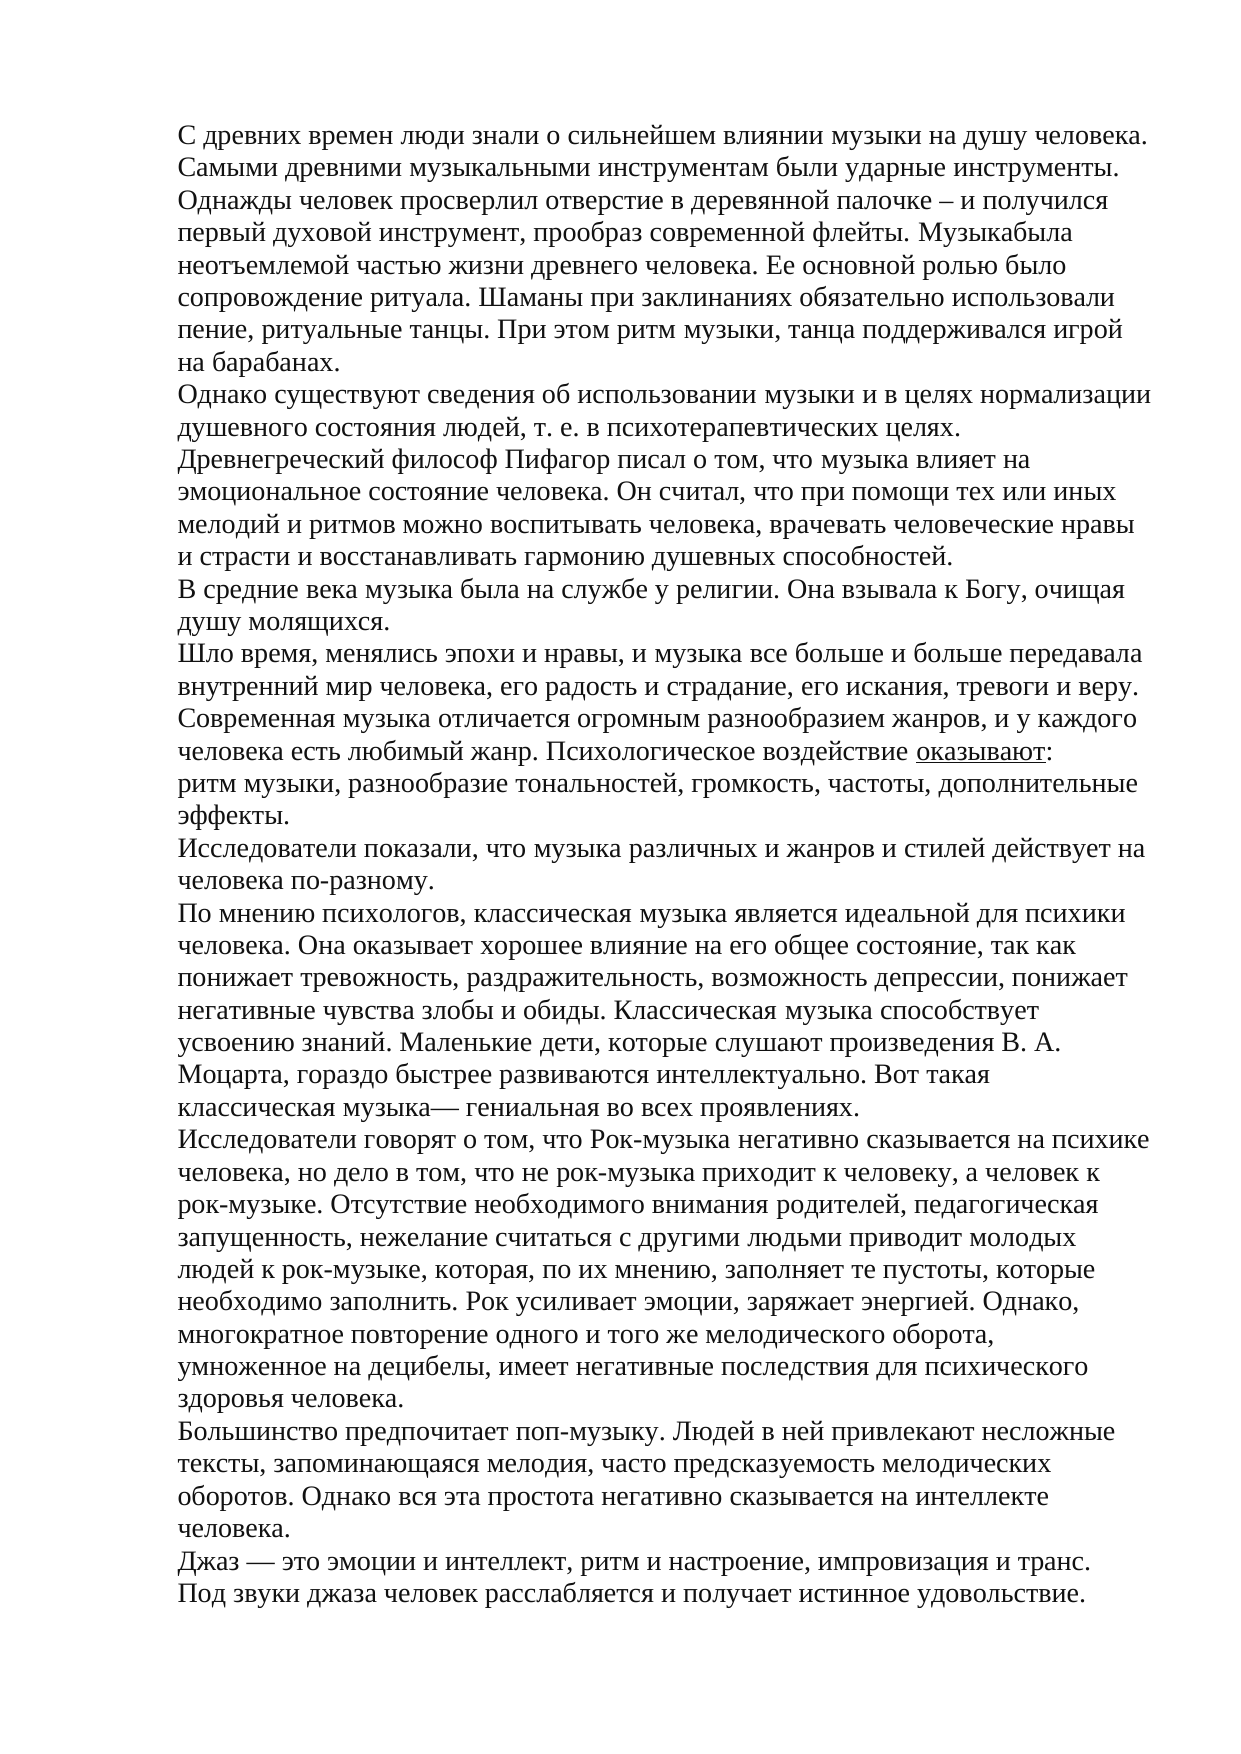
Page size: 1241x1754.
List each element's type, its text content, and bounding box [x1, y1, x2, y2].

text Древнегреческий философ Пифагор писал о том, что музыка влияет на эмоциональное состояние человека. Он считал, что при помощи тех или иных мелодий и ритмов можно воспитывать человека, врачевать человеческие нравы и страсти и восстанавливать гармонию душевных способностей. [177, 442, 1152, 572]
text Джаз — это эмоции и интеллект, ритм и настроение, импровизация и транс. [177, 1543, 1152, 1576]
text Исследователи показали, что музыка различных и жанров и стилей действует на человека по-разному. [177, 831, 1152, 896]
text По мнению психологов, классическая музыка является идеальной для психики человека. Она оказывает хорошее влияние на его общее состояние, так как понижает тревожность, раздражительность, возможность депрессии, понижает негативные чувства злобы и обиды. Классическая музыка способствует усвоению знаний. Маленькие дети, которые слушают произведения В. А. Моцарта, гораздо быстрее развиваются интеллектуально. Вот такая классическая музыка— гениальная во всех проявлениях. [177, 896, 1152, 1122]
text В средние века музыка была на службе у религии. Она взывала к Богу, очищая душу молящихся. [177, 572, 1152, 636]
text Шло время, менялись эпохи и нравы, и музыка все больше и больше передавала внутренний мир человека, его радость и страдание, его искания, тревоги и веру. [177, 636, 1152, 701]
text Под звуки джаза человек расслабляется и получает истинное удовольствие. [177, 1576, 1152, 1608]
text Современная музыка отличается огромным разнообразием жанров, и у каждого человека есть любимый жанр. Психологическое воздействие оказывают: ритм музыки, разнообразие тональностей, громкость, частоты, дополнительные эффекты. [177, 701, 1152, 831]
text С древних времен люди знали о сильнейшем влиянии музыки на душу человека. Самыми древними музыкальными инструментам были ударные инструменты. Однажды человек просверлил отверстие в деревянной палочке – и получился первый духовой инструмент, прообраз современной флейты. Музыкабыла неотъемлемой частью жизни древнего человека. Ее основной ролью было сопровождение ритуала. Шаманы при заклинаниях обязательно использовали пение, ритуальные танцы. При этом ритм музыки, танца поддерживался игрой на барабанах. [177, 118, 1152, 377]
text Большинство предпочитает поп-музыку. Людей в ней привлекают несложные тексты, запоминающаяся мелодия, часто предсказуемость мелодических оборотов. Однако вся эта простота негативно сказывается на интеллекте человека. [177, 1414, 1152, 1543]
text Однако существуют сведения об использовании музыки и в целях нормализации душевного состояния людей, т. е. в психотерапевтических целях. [177, 377, 1152, 442]
text Исследователи говорят о том, что Рок-музыка негативно сказывается на психике человека, но дело в том, что не рок-музыка приходит к человеку, а человек к рок-музыке. Отсутствие необходимого внимания родителей, педагогическая запущенность, нежелание считаться с другими людьми приводит молодых людей к рок-музыке, которая, по их мнению, заполняет те пустоты, которые необходимо заполнить. Рок усиливает эмоции, заряжает энергией. Однако, многократное повторение одного и того же мелодического оборота, умноженное на децибелы, имеет негативные последствия для психического здоровья человека. [177, 1122, 1152, 1414]
